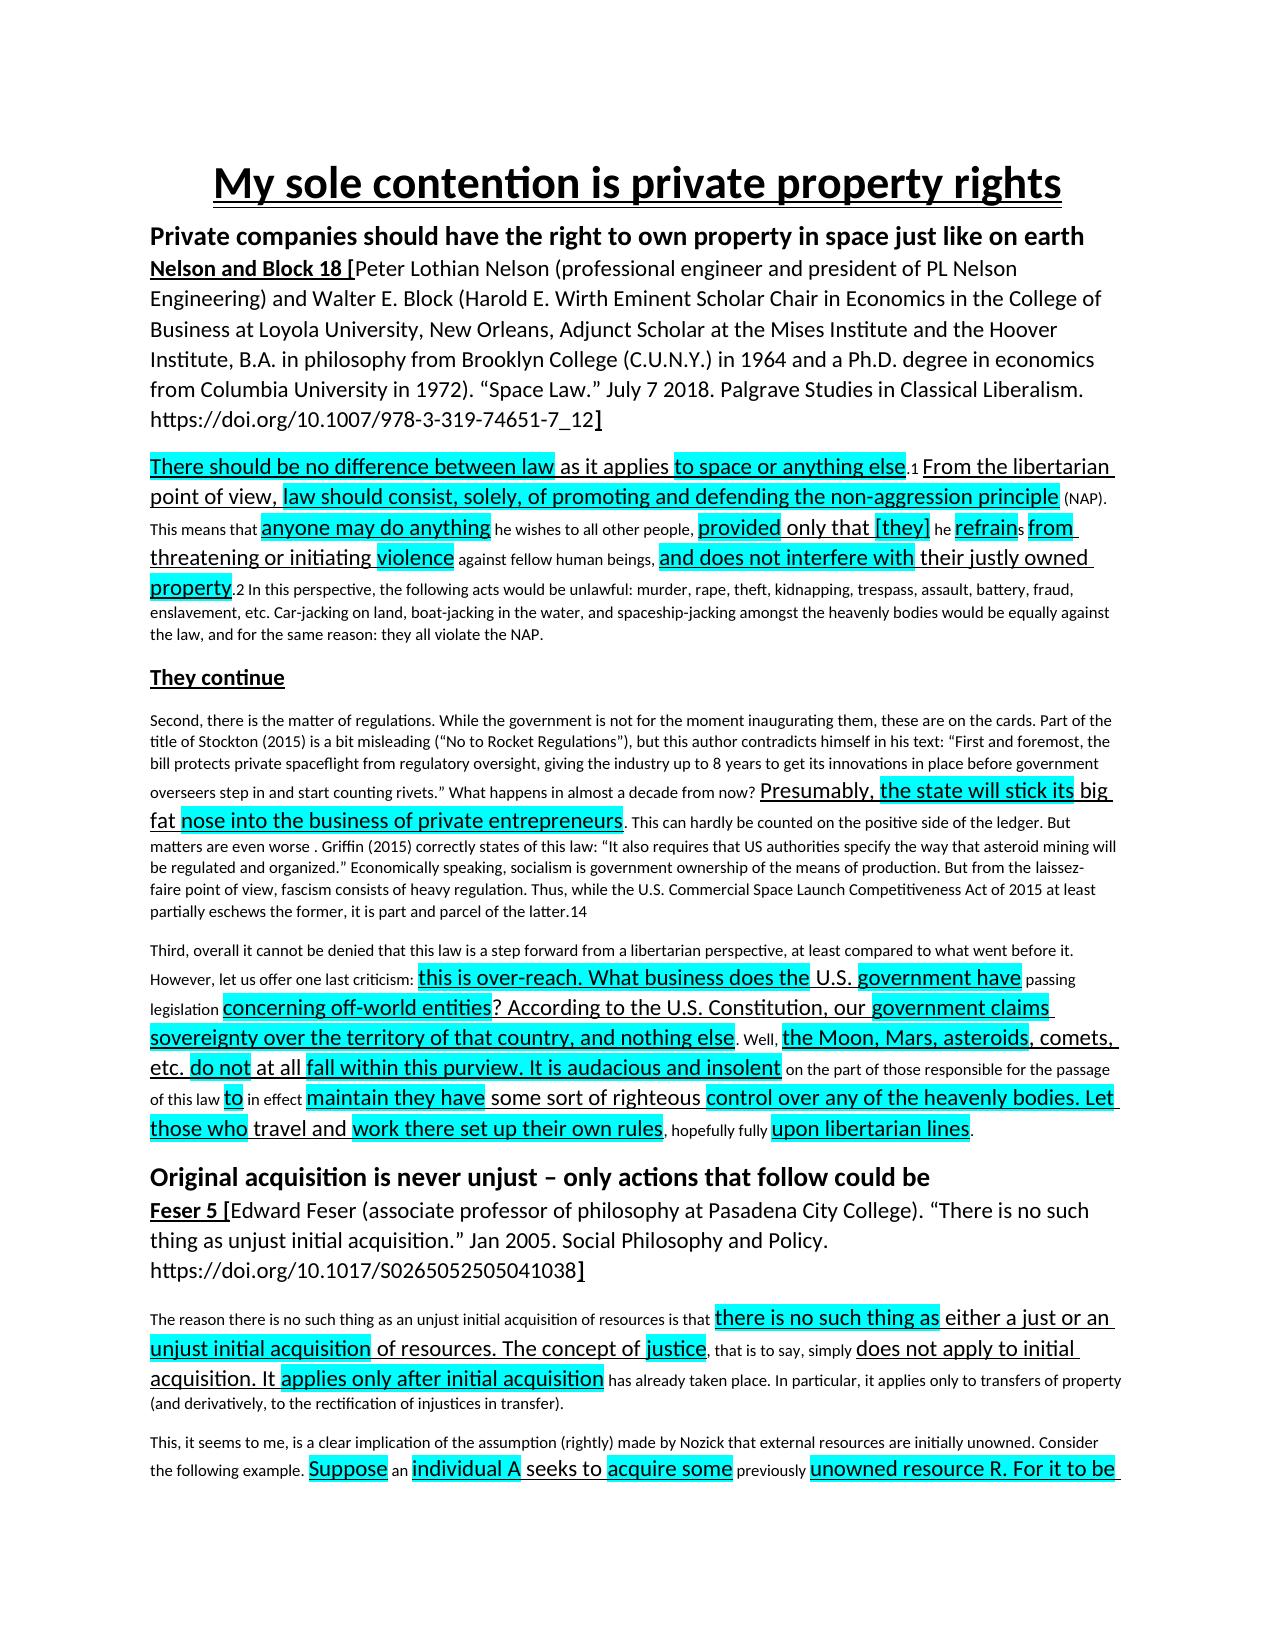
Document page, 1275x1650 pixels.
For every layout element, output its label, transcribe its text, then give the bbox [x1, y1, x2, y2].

text Feser 5 [Edward Feser (associate professor of philosophy at Pasadena City College). “There is no such thing as unjust initial acquisition.” Jan 2005. Social Philosophy and Policy. https://doi.org/10.1017/S0265052505041038] [150, 1196, 1125, 1284]
text They continue [150, 663, 1125, 691]
text There should be no difference between law as it applies to space or anything else.1 From the libertarian point of view, law should consist, solely, of promoting and defending the non-aggression principle (NAP). This means that anyone may do anything he wishes to all other people, provided only that [they] he refrains from threatening or initiating violence against fellow human beings, and does not interfere with their justly owned property.2 In this perspective, the following acts would be unlawful: murder, rape, theft, kidnapping, trespass, assault, battery, fraud, enslavement, etc. Car-jacking on land, boat-jacking in the water, and spaceship-jacking amongst the heavenly bodies would be equally against the law, and for the same reason: they all violate the NAP. [150, 452, 1125, 645]
text Second, there is the matter of regulations. While the government is not for the moment inaugurating them, these are on the cards. Part of the title of Stockton (2015) is a bit misleading (“No to Rocket Regulations”), but this author contradicts himself in his text: “First and foremost, the bill protects private spaceflight from regulatory oversight, giving the industry up to 8 years to get its innovations in place before government overseers step in and start counting rivets.” What happens in almost a decade from now? Presumably, the state will stick its big fat nose into the business of private entrepreneurs. This can hardly be counted on the positive side of the ledger. But matters are even worse . Griffin (2015) correctly states of this law: “It also requires that US authorities specify the way that asteroid mining will be regulated and organized.” Economically speaking, socialism is government ownership of the means of production. But from the laissez-faire point of view, fascism consists of heavy regulation. Thus, while the U.S. Commercial Space Launch Competitiveness Act of 2015 at least partially eschews the former, it is part and parcel of the latter.14 [150, 710, 1125, 922]
subtitle My sole contention is private property rights [150, 154, 1125, 210]
text Nelson and Block 18 [Peter Lothian Nelson (professional engineer and president of PL Nelson Engineering) and Walter E. Block (Harold E. Wirth Eminent Scholar Chair in Economics in the College of Business at Loyola University, New Orleans, Adjunct Scholar at the Mises Institute and the Hoover Institute, B.A. in philosophy from Brooklyn College (C.U.N.Y.) in 1964 and a Ph.D. degree in economics from Columbia University in 1972). “Space Law.” July 7 2018. Palgrave Studies in Classical Liberalism. https://doi.org/10.1007/978-3-319-74651-7_12] [150, 254, 1125, 433]
text Third, overall it cannot be denied that this law is a step forward from a libertarian perspective, at least compared to what went before it. However, let us offer one last criticism: this is over-reach. What business does the U.S. government have passing legislation concerning off-world entities? According to the U.S. Constitution, our government claims sovereignty over the territory of that country, and nothing else. Well, the Moon, Mars, asteroids, comets, etc. do not at all fall within this purview. It is audacious and insolent on the part of those responsible for the passage of this law to in effect maintain they have some sort of righteous control over any of the heavenly bodies. Let those who travel and work there set up their own rules, hopefully fully upon libertarian lines. [150, 940, 1125, 1142]
text The reason there is no such thing as an unjust initial acquisition of resources is that there is no such thing as either a just or an unjust initial acquisition of resources. The concept of justice, that is to say, simply does not apply to initial acquisition. It applies only after initial acquisition has already taken place. In particular, it applies only to transfers of property (and derivatively, to the rectification of injustices in transfer). [150, 1303, 1125, 1414]
subtitle Original acquisition is never unjust – only actions that follow could be [150, 1161, 1125, 1193]
subtitle Private companies should have the right to own property in space just like on earth [150, 219, 1125, 252]
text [150, 1432, 1125, 1482]
